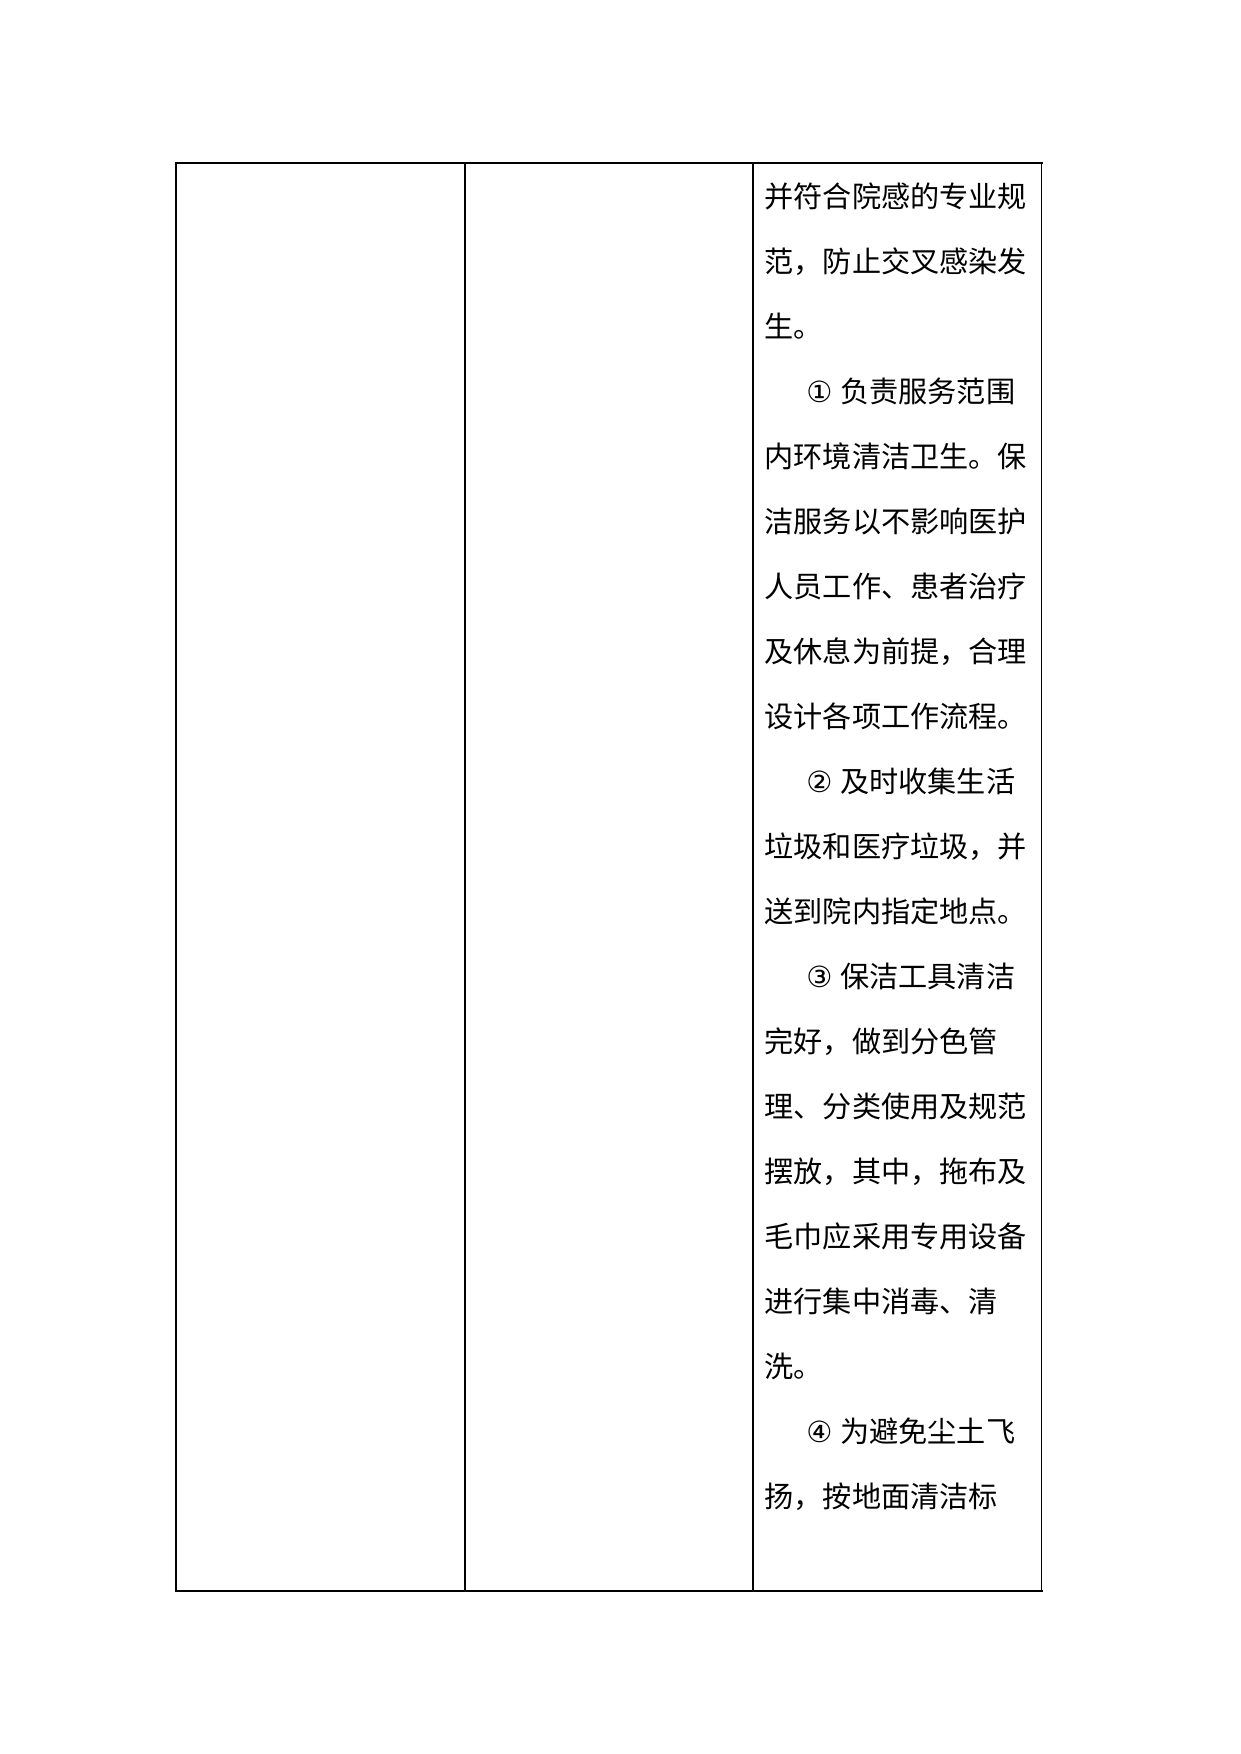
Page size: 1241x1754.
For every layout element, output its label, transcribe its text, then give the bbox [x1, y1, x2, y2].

table_cell 1 [177, 164, 464, 1590]
table_cell [466, 164, 752, 1590]
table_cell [754, 164, 1041, 1590]
